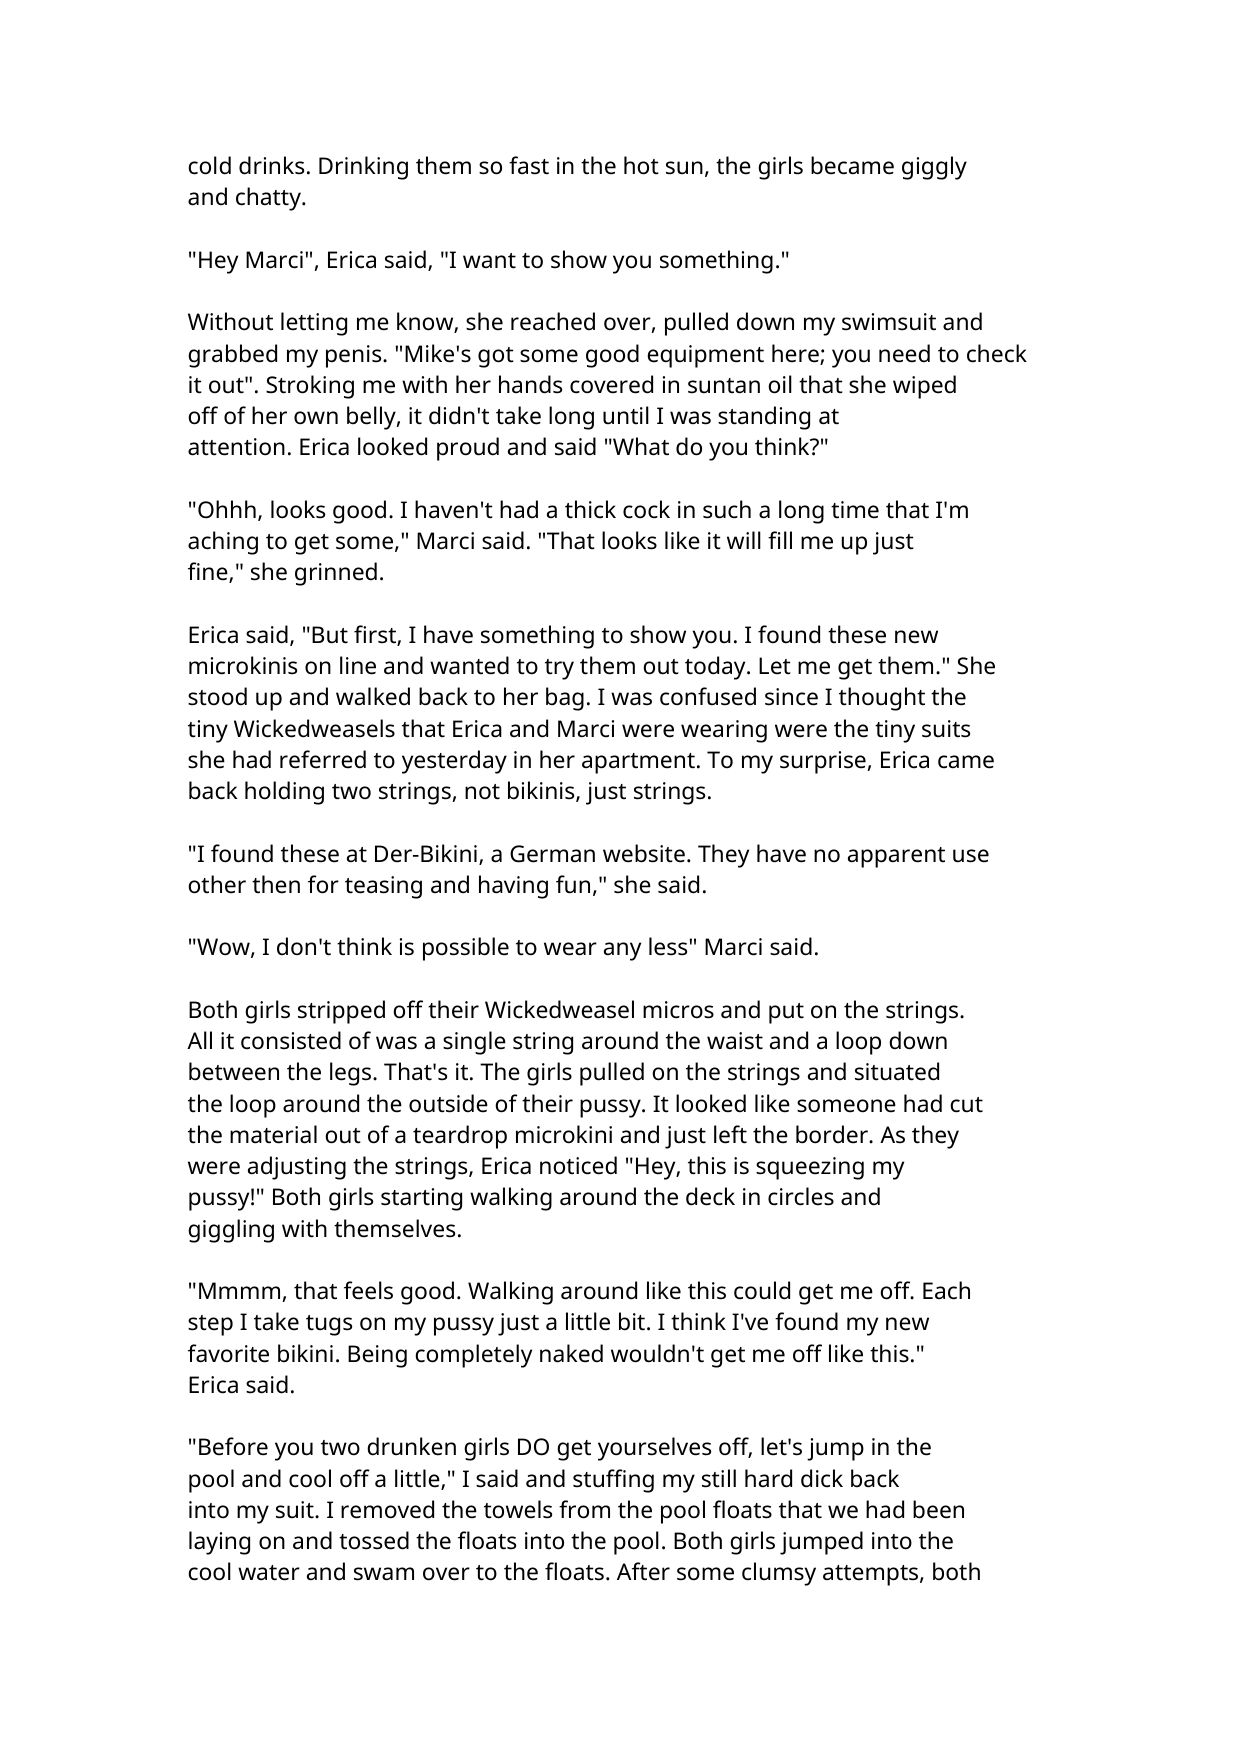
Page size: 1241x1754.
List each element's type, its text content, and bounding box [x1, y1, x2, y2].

text back holding two strings, not bikinis, just strings. [187, 775, 1053, 806]
text were adjusting the strings, Erica noticed "Hey, this is squeezing my [187, 1150, 1053, 1181]
text "Mmmm, that feels good. Walking around like this could get me off. Each [187, 1275, 1053, 1306]
text the material out of a teardrop microkini and just left the border. As they [187, 1119, 1053, 1150]
text "Ohhh, looks good. I haven't had a thick cock in such a long time that I'm [187, 494, 1053, 525]
text Erica said. [187, 1369, 1053, 1400]
text grabbed my penis. "Mike's got some good equipment here; you need to check [187, 337, 1053, 369]
text "Wow, I don't think is possible to wear any less" Marci said. [187, 931, 1053, 962]
text Without letting me know, she reached over, pulled down my swimsuit and [187, 306, 1053, 337]
text stood up and walked back to her bag. I was confused since I thought the [187, 681, 1053, 712]
text other then for teasing and having fun," she said. [187, 869, 1053, 900]
text into my suit. I removed the towels from the pool floats that we had been [187, 1494, 1053, 1525]
text "Before you two drunken girls DO get yourselves off, let's jump in the [187, 1431, 1053, 1462]
text fine," she grinned. [187, 556, 1053, 587]
text cold drinks. Drinking them so fast in the hot sun, the girls became giggly [187, 150, 1053, 181]
text tiny Wickedweasels that Erica and Marci were wearing were the tiny suits [187, 712, 1053, 744]
text cool water and swam over to the floats. After some clumsy attempts, both [187, 1556, 1053, 1587]
text Both girls stripped off their Wickedweasel micros and put on the strings. [187, 994, 1053, 1025]
text pussy!" Both girls starting walking around the deck in circles and [187, 1181, 1053, 1212]
text between the legs. That's it. The girls pulled on the strings and situated [187, 1056, 1053, 1087]
text "Hey Marci", Erica said, "I want to show you something." [187, 244, 1053, 275]
text pool and cool off a little," I said and stuffing my still hard dick back [187, 1462, 1053, 1494]
text aching to get some," Marci said. "That looks like it will fill me up just [187, 525, 1053, 556]
text and chatty. [187, 181, 1053, 212]
text off of her own belly, it didn't take long until I was standing at [187, 400, 1053, 431]
text it out". Stroking me with her hands covered in suntan oil that she wiped [187, 369, 1053, 400]
text giggling with themselves. [187, 1212, 1053, 1244]
text All it consisted of was a single string around the waist and a loop down [187, 1025, 1053, 1056]
text laying on and tossed the floats into the pool. Both girls jumped into the [187, 1525, 1053, 1556]
text Erica said, "But first, I have something to show you. I found these new [187, 619, 1053, 650]
text she had referred to yesterday in her apartment. To my surprise, Erica came [187, 744, 1053, 775]
text step I take tugs on my pussy just a little bit. I think I've found my new [187, 1306, 1053, 1337]
text microkinis on line and wanted to try them out today. Let me get them." She [187, 650, 1053, 681]
text attention. Erica looked proud and said "What do you think?" [187, 431, 1053, 462]
text "I found these at Der-Bikini, a German website. They have no apparent use [187, 837, 1053, 869]
text the loop around the outside of their pussy. It looked like someone had cut [187, 1087, 1053, 1119]
text favorite bikini. Being completely naked wouldn't get me off like this." [187, 1337, 1053, 1369]
